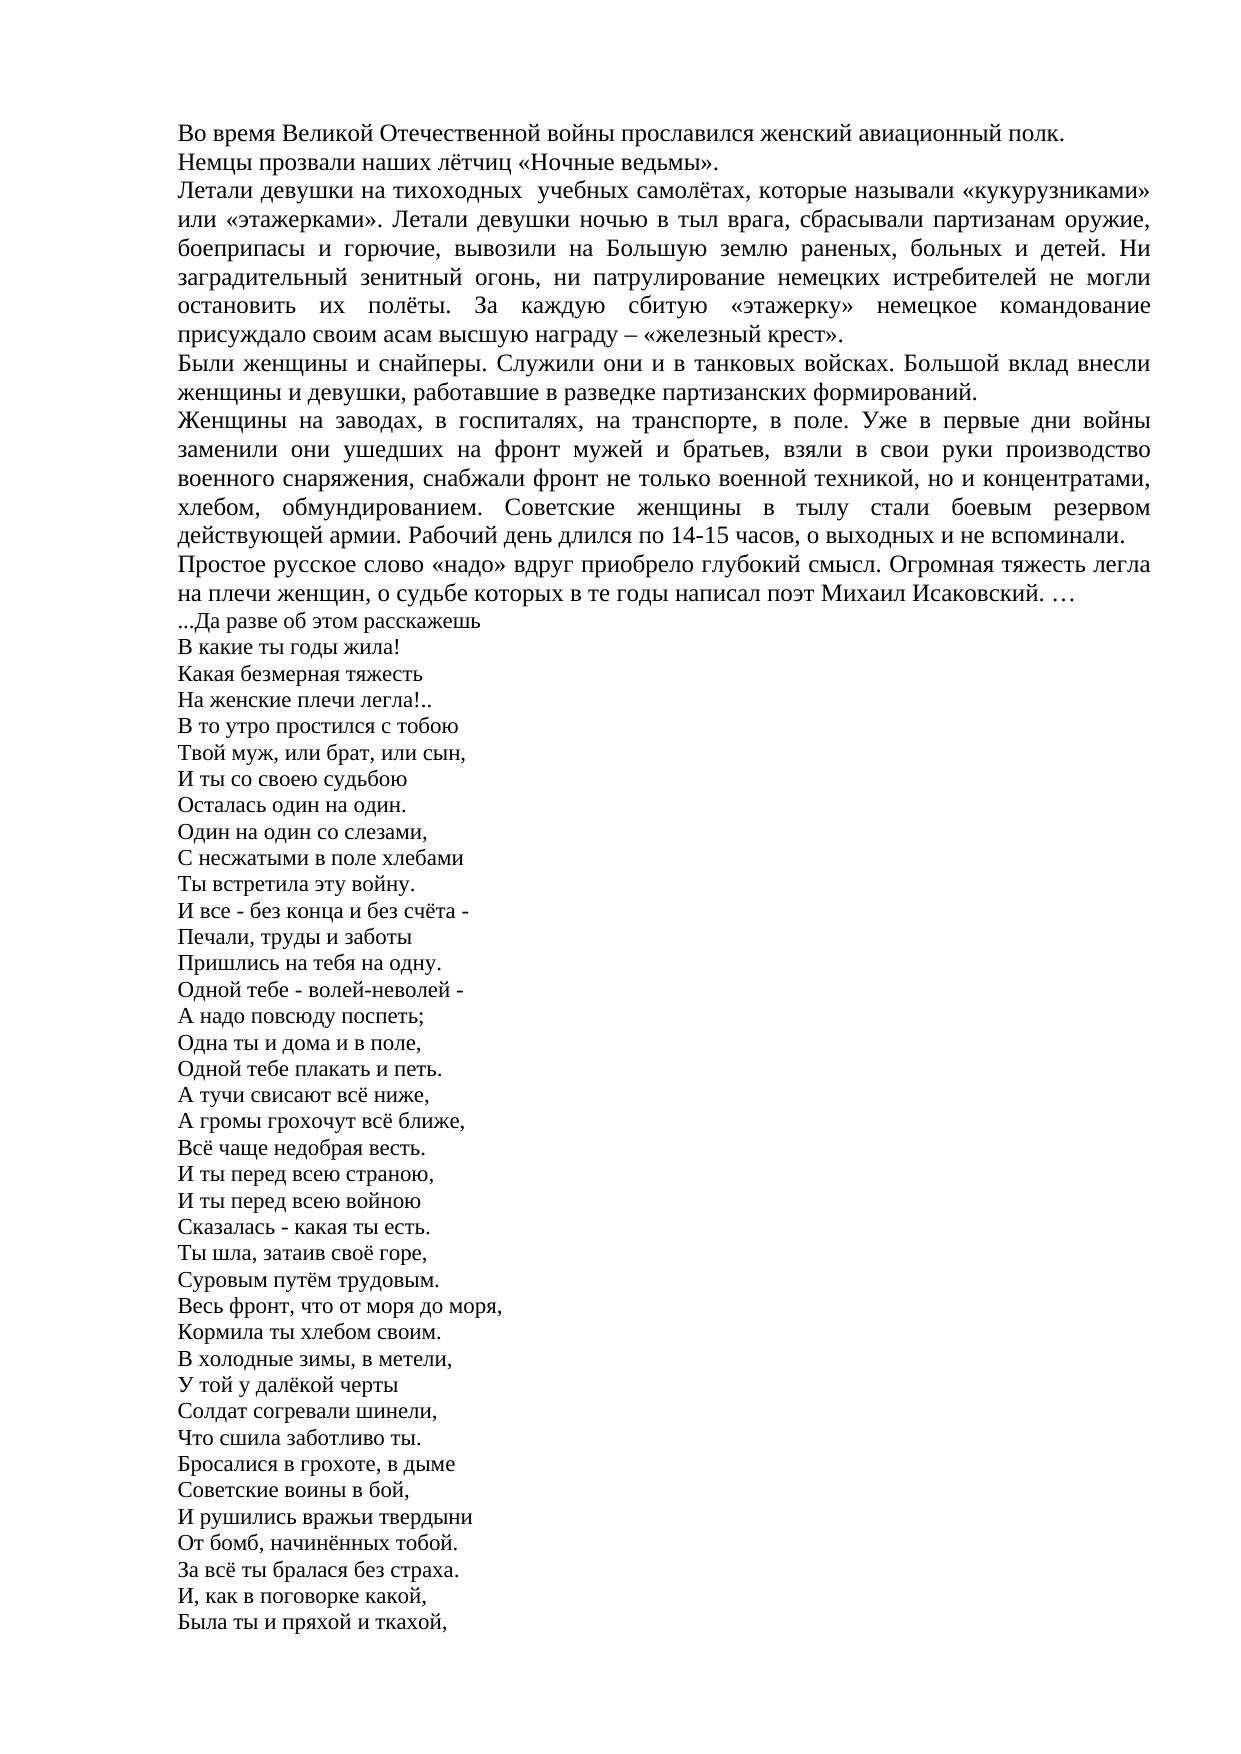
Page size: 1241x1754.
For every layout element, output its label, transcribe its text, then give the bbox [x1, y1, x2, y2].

text Летали девушки на тихоходных учебных самолётах, которые называли «кукурузниками» или «этажерками». Летали девушки ночью в тыл врага, сбрасывали партизанам оружие, боеприпасы и горючие, вывозили на Большую землю раненых, больных и детей. Ни заградительный зенитный огонь, ни патрулирование немецких истребителей не могли остановить их полёты. За каждую сбитую «этажерку» немецкое командование присуждало своим асам высшую награду – «железный крест». [177, 176, 1152, 348]
text И все - без конца и без счёта - [177, 897, 1152, 923]
text И ты со своею судьбою [177, 765, 1152, 791]
text Что сшила заботливо ты. [177, 1424, 1152, 1450]
text Печали, труды и заботы [177, 923, 1152, 949]
text За всё ты бралася без страха. [177, 1556, 1152, 1582]
text Советские воины в бой, [177, 1477, 1152, 1503]
text Весь фронт, что от моря до моря, [177, 1292, 1152, 1318]
text И ты перед всею страною, [177, 1160, 1152, 1187]
text С несжатыми в поле хлебами [177, 844, 1152, 870]
text Была ты и пряхой и ткахой, [177, 1608, 1152, 1635]
text Ты встретила эту войну. [177, 870, 1152, 897]
text Твой муж, или брат, или сын, [177, 739, 1152, 765]
text А тучи свисают всё ниже, [177, 1081, 1152, 1108]
text Кормила ты хлебом своим. [177, 1318, 1152, 1345]
text Были женщины и снайперы. Служили они и в танковых войсках. Большой вклад внесли женщины и девушки, работавшие в разведке партизанских формирований. [177, 348, 1152, 406]
text Простое русское слово «надо» вдруг приобрело глубокий смысл. Огромная тяжесть легла на плечи женщин, о судьбе которых в те годы написал поэт Михаил Исаковский. … [177, 549, 1152, 607]
text Во время Великой Отечественной войны прославился женский авиационный полк. [177, 118, 1152, 147]
text А громы грохочут всё ближе, [177, 1108, 1152, 1134]
text Всё чаще недобрая весть. [177, 1134, 1152, 1160]
text В холодные зимы, в метели, [177, 1345, 1152, 1371]
text Одна ты и дома и в поле, [177, 1028, 1152, 1055]
text Бросалися в грохоте, в дыме [177, 1450, 1152, 1477]
text Женщины на заводах, в госпиталях, на транспорте, в поле. Уже в первые дни войны заменили они ушедших на фронт мужей и братьев, взяли в свои руки производство военного снаряжения, снабжали фронт не только военной техникой, но и концентратами, хлебом, обмундированием. Советские женщины в тылу стали боевым резервом действующей армии. Рабочий день длился по 14-15 часов, о выходных и не вспоминали. [177, 406, 1152, 549]
text Один на один со слезами, [177, 818, 1152, 844]
text У той у далёкой черты [177, 1371, 1152, 1397]
text Пришлись на тебя на одну. [177, 949, 1152, 976]
text От бомб, начинённых тобой. [177, 1529, 1152, 1556]
text Немцы прозвали наших лётчиц «Ночные ведьмы». [177, 147, 1152, 176]
text И, как в поговорке какой, [177, 1582, 1152, 1608]
text И рушились вражьи твердыни [177, 1503, 1152, 1529]
text Одной тебе плакать и петь. [177, 1055, 1152, 1081]
text На женские плечи легла!.. [177, 686, 1152, 712]
text В какие ты годы жила! [177, 633, 1152, 659]
text Одной тебе - волей-неволей - [177, 976, 1152, 1002]
text В то утро простился с тобою [177, 712, 1152, 739]
text Ты шла, затаив своё горе, [177, 1239, 1152, 1266]
text Сказалась - какая ты есть. [177, 1213, 1152, 1239]
text Какая безмерная тяжесть [177, 659, 1152, 686]
text ...Да разве об этом расскажешь [177, 607, 1152, 633]
text Осталась один на один. [177, 791, 1152, 818]
text Суровым путём трудовым. [177, 1266, 1152, 1292]
text А надо повсюду поспеть; [177, 1002, 1152, 1028]
text И ты перед всею войною [177, 1187, 1152, 1213]
text Солдат согревали шинели, [177, 1397, 1152, 1424]
